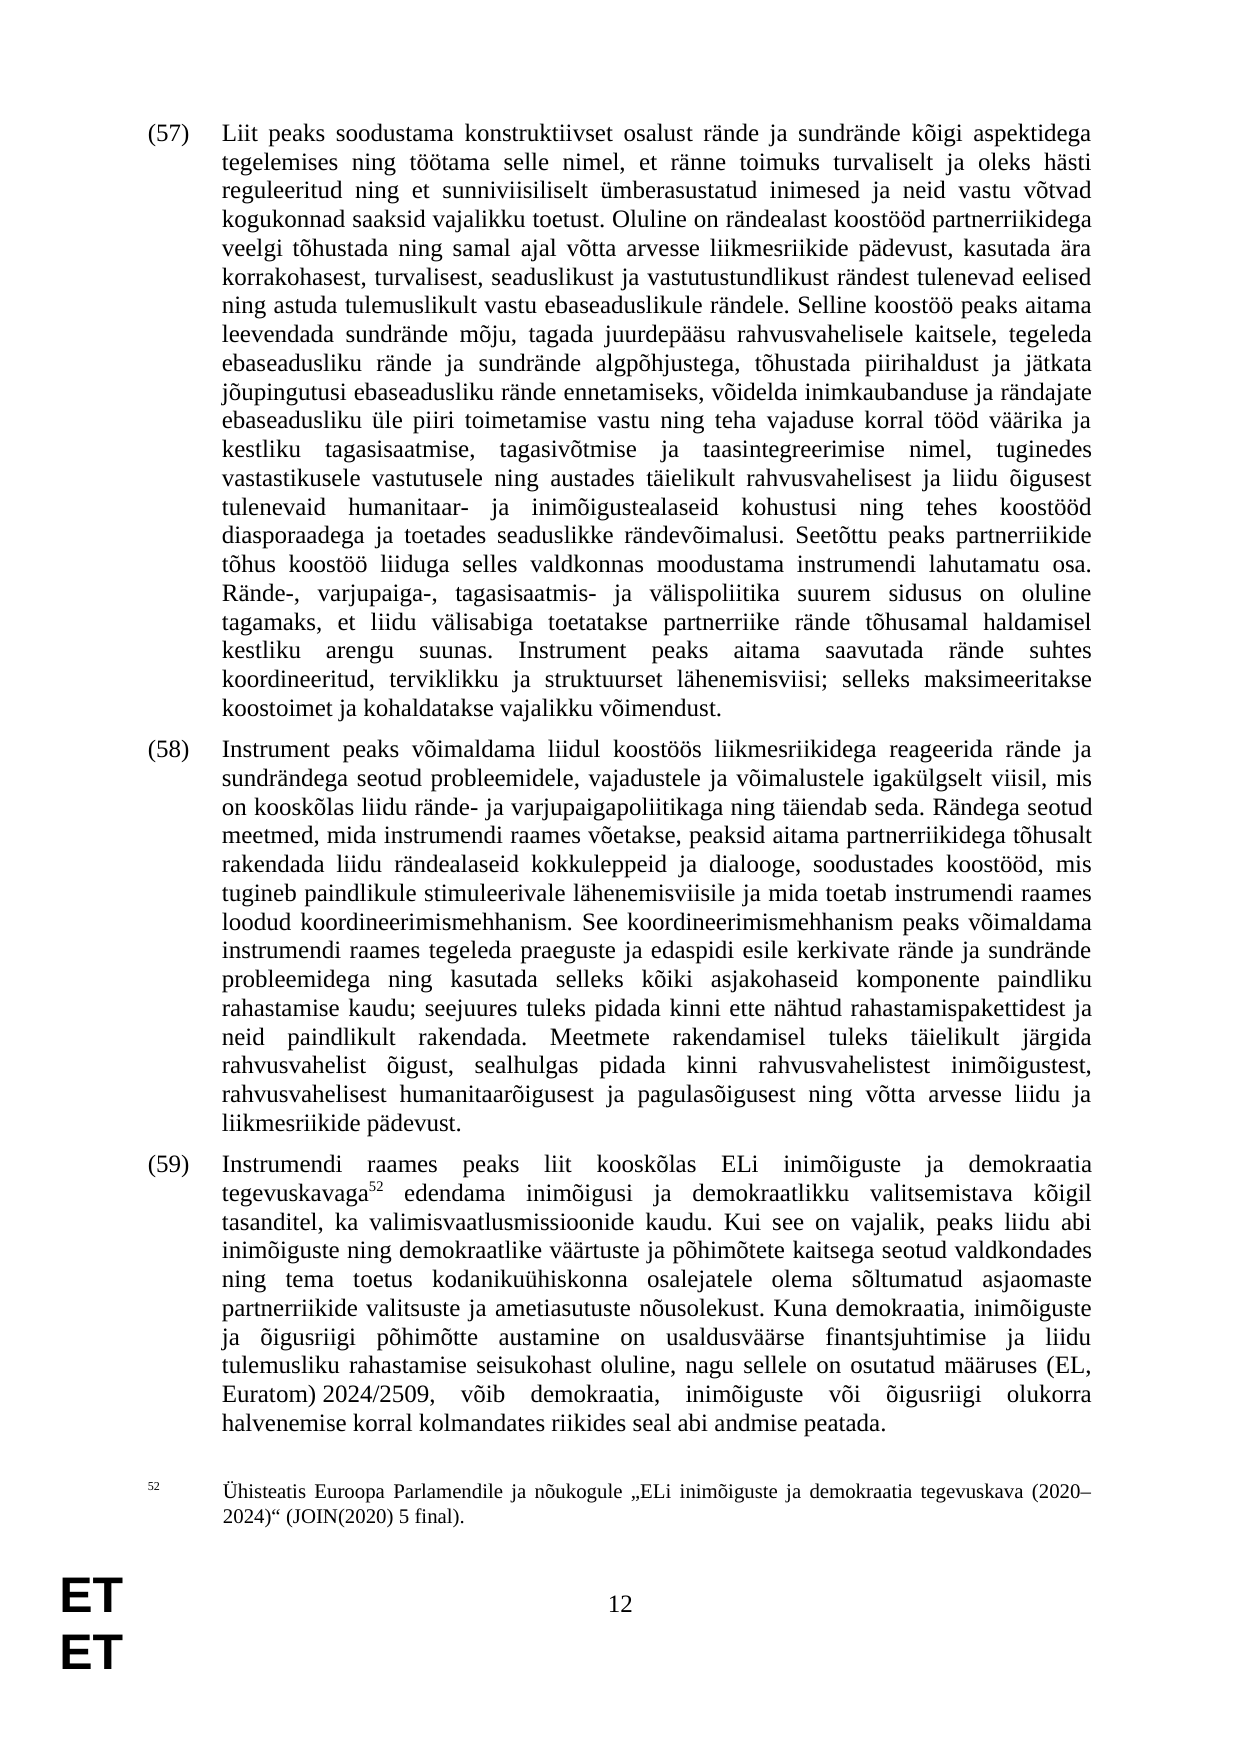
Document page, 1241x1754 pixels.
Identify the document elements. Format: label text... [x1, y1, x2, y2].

text Instrument peaks võimaldama liidul koostöös liikmesriikidega reageerida rände ja sundrändega seotud probleemidele, vajadustele ja võimalustele igakülgselt viisil, mis on kooskõlas liidu rände- ja varjupaigapoliitikaga ning täiendab seda. Rändega seotud meetmed, mida instrumendi raames võetakse, peaksid aitama partnerriikidega tõhusalt rakendada liidu rändealaseid kokkuleppeid ja dialooge, soodustades koostööd, mis tugineb paindlikule stimuleerivale lähenemisviisile ja mida toetab instrumendi raames loodud koordineerimismehhanism. See koordineerimismehhanism peaks võimaldama instrumendi raames tegeleda praeguste ja edaspidi esile kerkivate rände ja sundrände probleemidega ning kasutada selleks kõiki asjakohaseid komponente paindliku rahastamise kaudu; seejuures tuleks pidada kinni ette nähtud rahastamispakettidest ja neid paindlikult rakendada. Meetmete rakendamisel tuleks täielikult järgida rahvusvahelist õigust, sealhulgas pidada kinni rahvusvahelistest inimõigustest, rahvusvahelisest humanitaarõigusest ja pagulasõigusest ning võtta arvesse liidu ja liikmesriikide pädevust. [148, 734, 1092, 1137]
text Instrumendi raames peaks liit kooskõlas ELi inimõiguste ja demokraatia tegevuskavaga edendama inimõigusi ja demokraatlikku valitsemistava kõigil tasanditel, ka valimisvaatlusmissioonide kaudu. Kui see on vajalik, peaks liidu abi inimõiguste ning demokraatlike väärtuste ja põhimõtete kaitsega seotud valdkondades ning tema toetus kodanikuühiskonna osalejatele olema sõltumatud asjaomaste partnerriikide valitsuste ja ametiasutuste nõusolekust. Kuna demokraatia, inimõiguste ja õigusriigi põhimõtte austamine on usaldusväärse finantsjuhtimise ja liidu tulemusliku rahastamise seisukohast oluline, nagu sellele on osutatud määruses (EL, Euratom) 2024/2509, võib demokraatia, inimõiguste või õigusriigi olukorra halvenemise korral kolmandates riikides seal abi andmise peatada. [148, 1149, 1092, 1437]
text Liit peaks soodustama konstruktiivset osalust rände ja sundrände kõigi aspektidega tegelemises ning töötama selle nimel, et ränne toimuks turvaliselt ja oleks hästi reguleeritud ning et sunniviisiliselt ümberasustatud inimesed ja neid vastu võtvad kogukonnad saaksid vajalikku toetust. Oluline on rändealast koostööd partnerriikidega veelgi tõhustada ning samal ajal võtta arvesse liikmesriikide pädevust, kasutada ära korrakohasest, turvalisest, seaduslikust ja vastutustundlikust rändest tulenevad eelised ning astuda tulemuslikult vastu ebaseaduslikule rändele. Selline koostöö peaks aitama leevendada sundrände mõju, tagada juurdepääsu rahvusvahelisele kaitsele, tegeleda ebaseadusliku rände ja sundrände algpõhjustega, tõhustada piirihaldust ja jätkata jõupingutusi ebaseadusliku rände ennetamiseks, võidelda inimkaubanduse ja rändajate ebaseadusliku üle piiri toimetamise vastu ning teha vajaduse korral tööd väärika ja kestliku tagasisaatmise, tagasivõtmise ja taasintegreerimise nimel, tuginedes vastastikusele vastutusele ning austades täielikult rahvusvahelisest ja liidu õigusest tulenevaid humanitaar- ja inimõigustealaseid kohustusi ning tehes koostööd diasporaadega ja toetades seaduslikke rändevõimalusi. Seetõttu peaks partnerriikide tõhus koostöö liiduga selles valdkonnas moodustama instrumendi lahutamatu osa. Rände-, varjupaiga-, tagasisaatmis- ja välispoliitika suurem sidusus on oluline tagamaks, et liidu välisabiga toetatakse partnerriike rände tõhusamal haldamisel kestliku arengu suunas. Instrument peaks aitama saavutada rände suhtes koordineeritud, terviklikku ja struktuurset lähenemisviisi; selleks maksimeeritakse koostoimet ja kohaldatakse vajalikku võimendust. [148, 118, 1092, 722]
